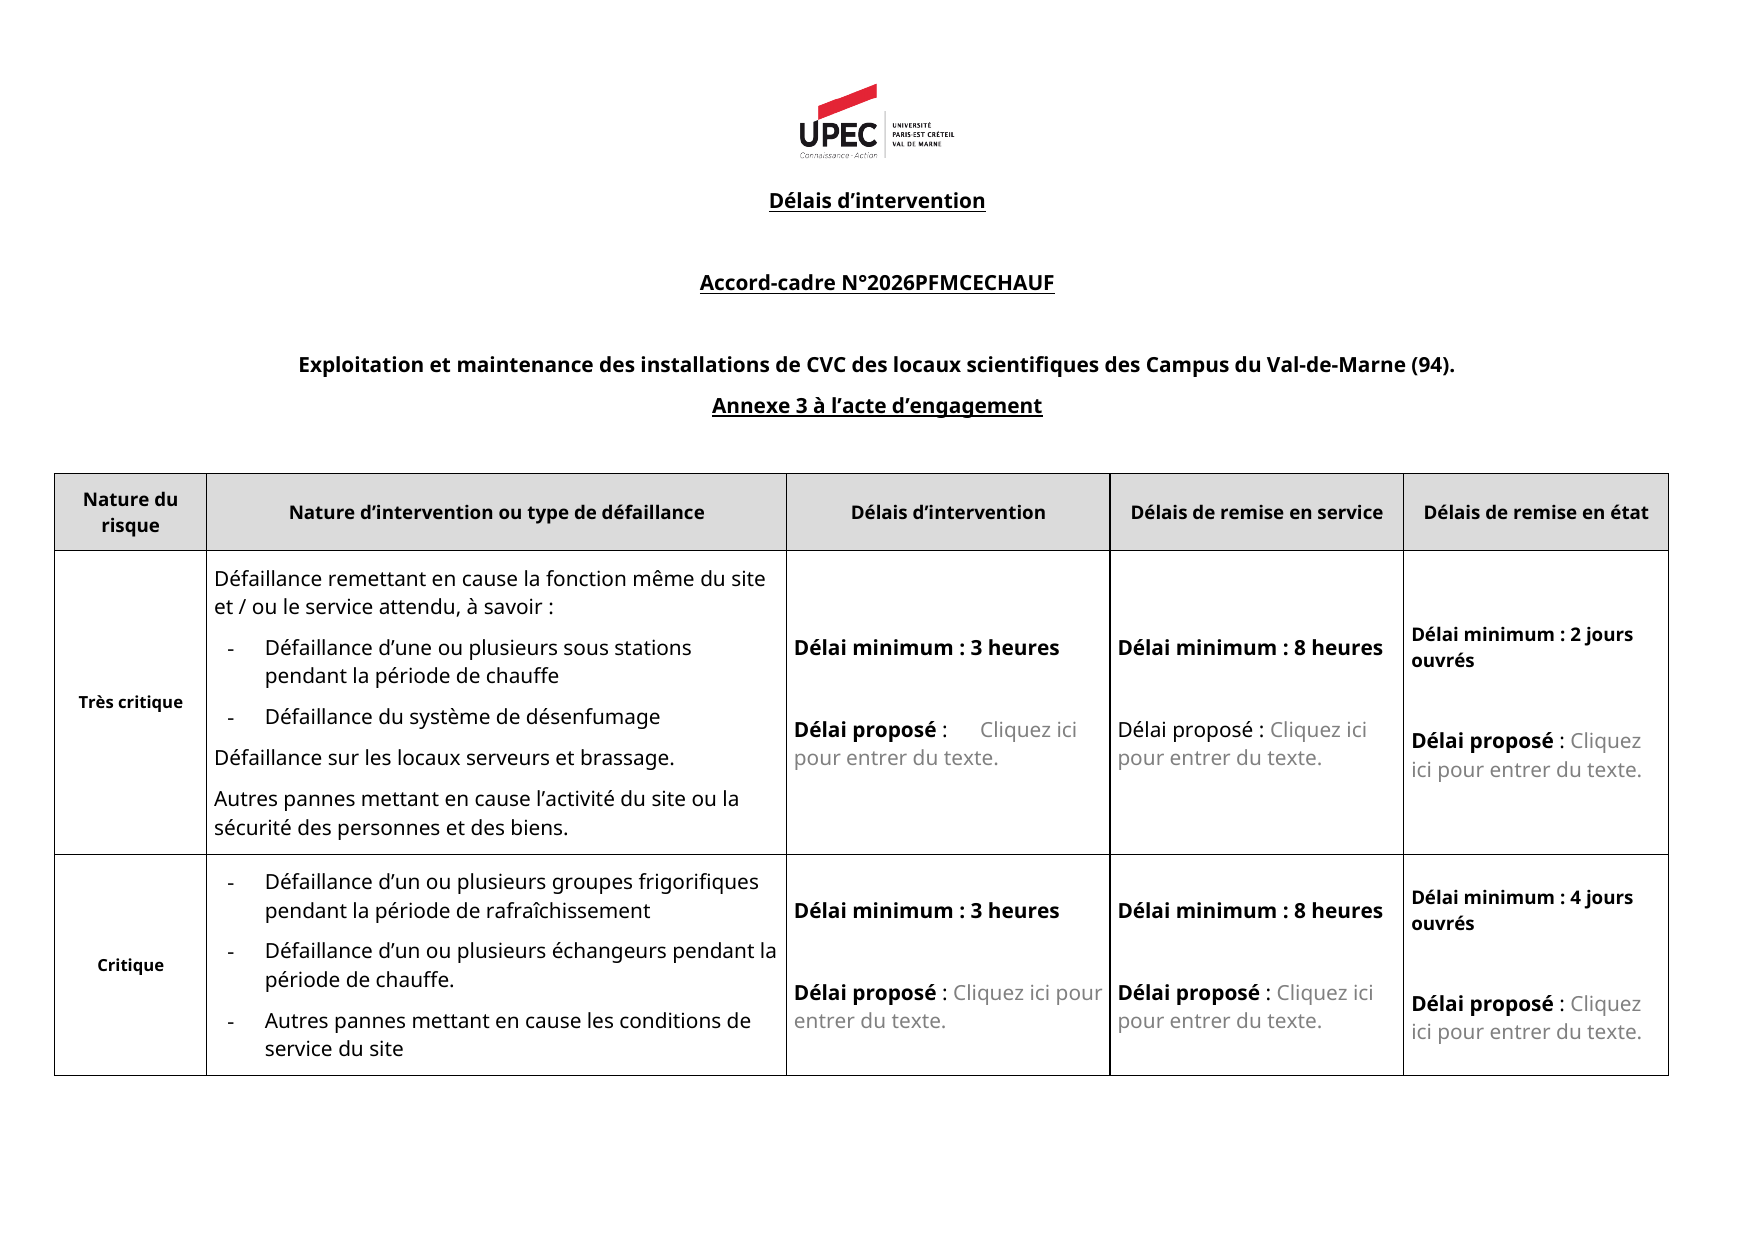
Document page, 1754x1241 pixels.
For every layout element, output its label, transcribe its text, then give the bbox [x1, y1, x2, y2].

table_cell Délai minimum : 2 jours ouvrés Délai proposé : [1404, 551, 1668, 854]
table_cell Défaillance remettant en cause la fonction même du site et / ou le service attendu, à savoir : Défaillance d’une ou plusieurs sous stations pendant la période de chauffe Défaillance du système de désenfumage Défaillance sur les locaux serveurs et brassage. Autres pannes mettant en cause l’activité du site ou la sécurité des personnes et des biens. [207, 551, 786, 854]
table_cell Délai minimum : 3 heures Délai proposé : [787, 551, 1109, 854]
table_header Délais d’intervention [787, 474, 1109, 550]
table_cell Critique [55, 855, 206, 1075]
text Délais d’intervention [148, 187, 1606, 215]
table_cell Délai minimum : 3 heures Délai proposé : [787, 855, 1109, 1075]
table_cell Très critique [55, 551, 206, 854]
text Exploitation et maintenance des installations de CVC des locaux scientifiques des Campus du Val-de-Marne (94). [148, 350, 1606, 379]
text Accord-cadre N°2026PFMCECHAUF [148, 268, 1606, 297]
table_cell Défaillance d’un ou plusieurs groupes frigorifiques pendant la période de rafraîchissement Défaillance d’un ou plusieurs échangeurs pendant la période de chauffe. Autres pannes mettant en cause les conditions de service du site [207, 855, 786, 1075]
table_header Délais de remise en service [1111, 474, 1403, 550]
table_header Délais de remise en état [1404, 474, 1668, 550]
text Annexe 3 à l’acte d’engagement [148, 391, 1606, 420]
table_cell Délai minimum : 8 heures Délai proposé : [1111, 855, 1403, 1075]
picture [791, 73, 963, 174]
table_cell Délai minimum : 4 jours ouvrés Délai proposé : [1404, 855, 1668, 1075]
table_header Nature d’intervention ou type de défaillance [207, 474, 786, 550]
table_cell Délai minimum : 8 heures Délai proposé : [1111, 551, 1403, 854]
table_header Nature du risque [55, 474, 206, 550]
